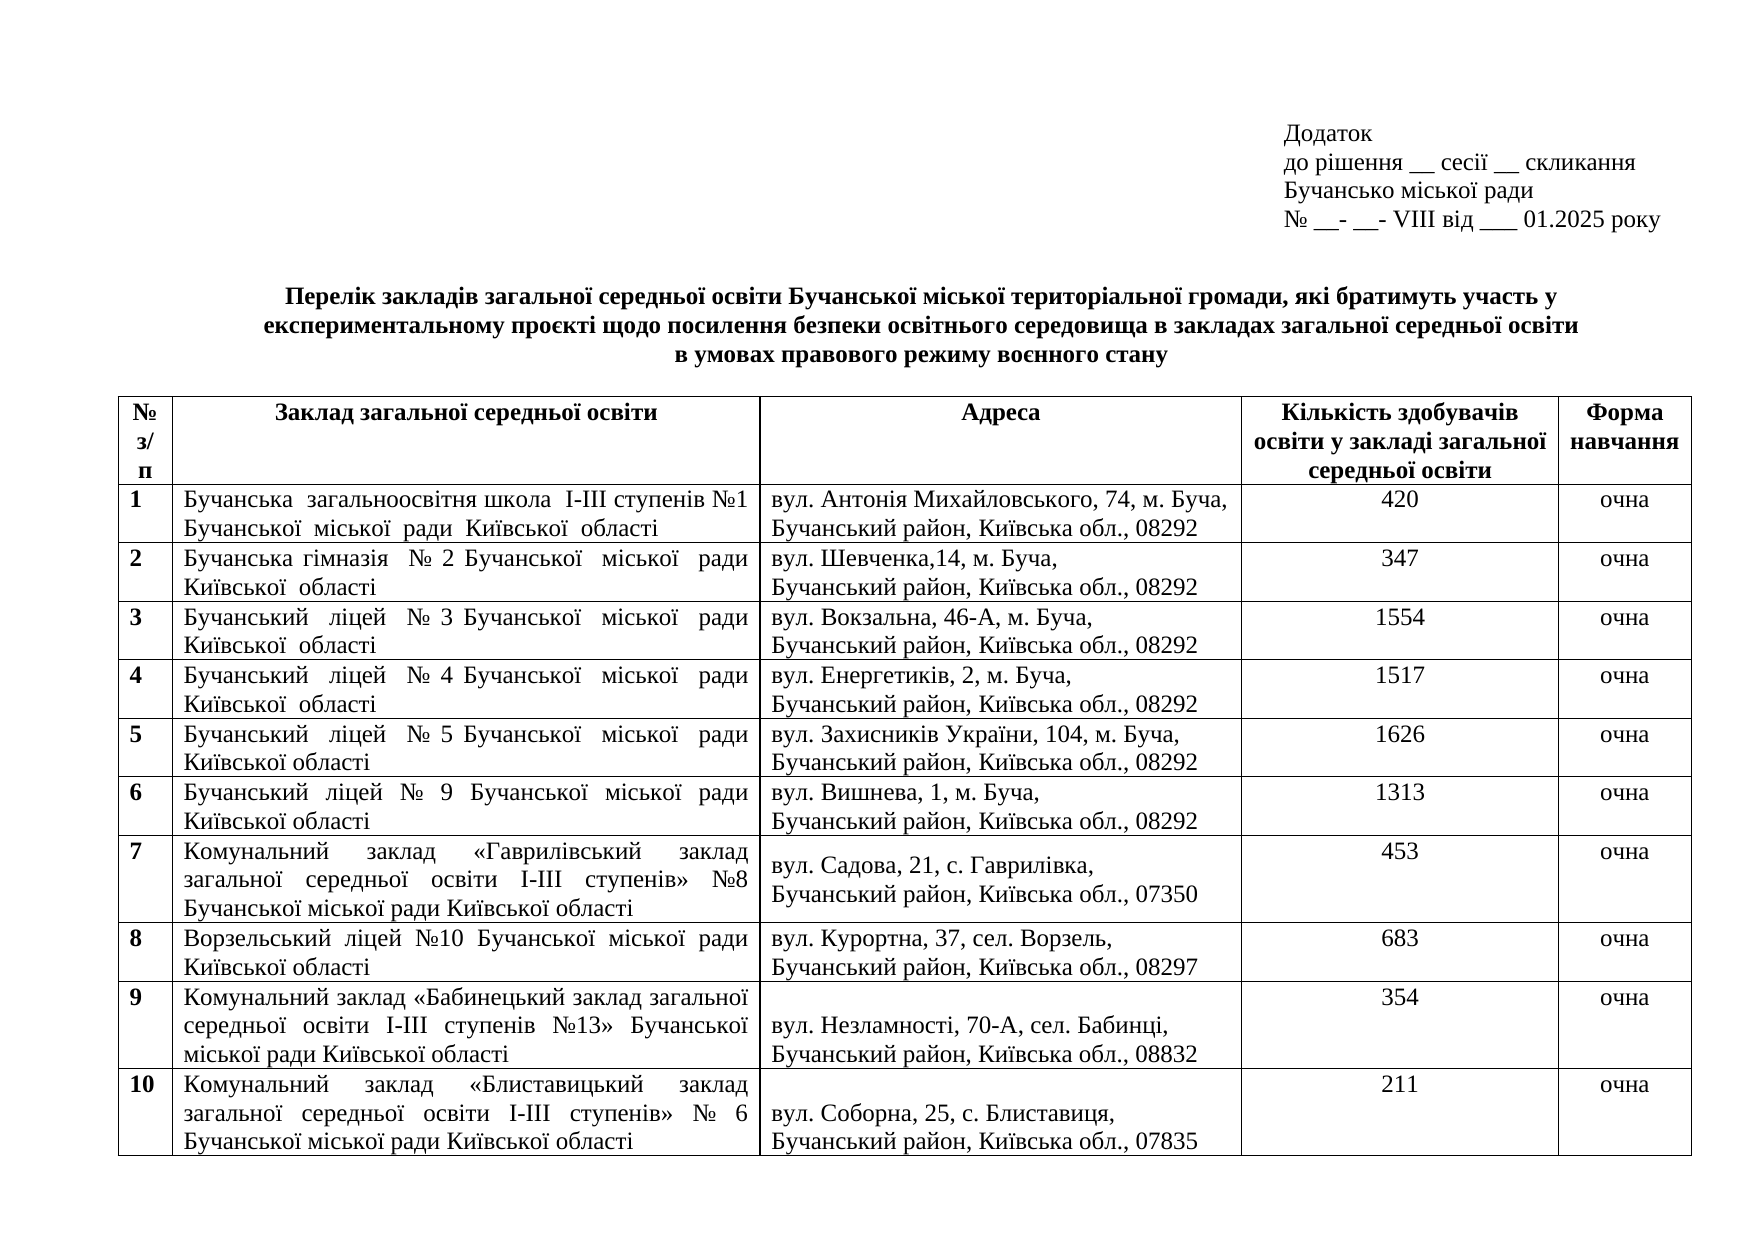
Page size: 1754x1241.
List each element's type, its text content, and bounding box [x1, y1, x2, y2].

table_cell 453 [1242, 836, 1558, 922]
table_cell очна [1559, 719, 1691, 776]
table_cell 211 [1242, 1069, 1558, 1155]
text до рішення __ сесії __ скликання [1283, 147, 1665, 176]
table_header Адреса [761, 397, 1241, 483]
table_cell 420 [1242, 485, 1558, 542]
table_header № з/п [119, 397, 172, 483]
text Додаток [1283, 118, 1665, 147]
table_cell 683 [1242, 923, 1558, 981]
table_header Кількість здобувачів освіти у закладі загальної середньої освіти [1242, 397, 1558, 483]
table_cell 2 [119, 543, 172, 601]
table_cell Бучанський ліцей № 5 Бучанської міської ради Київської області [173, 719, 759, 776]
table_cell 1 [119, 485, 172, 542]
table_cell 347 [1242, 543, 1558, 601]
table_header Форма навчання [1559, 397, 1691, 483]
table_cell Комунальний заклад «Бабинецький заклад загальної середньої освіти І-ІІІ ступенів №13» Бучанської міської ради Київської області [173, 982, 759, 1068]
table_cell 9 [119, 982, 172, 1068]
table_cell 4 [119, 660, 172, 718]
table_cell Комунальний заклад «Гаврилівський заклад загальної середньої освіти І-ІІІ ступенів» №8 Бучанської міської ради Київської області [173, 836, 759, 922]
table_cell очна [1559, 485, 1691, 542]
text № __- __- VIII від ___ 01.2025 року [1283, 204, 1665, 233]
table_cell очна [1559, 602, 1691, 659]
table_cell 1626 [1242, 719, 1558, 776]
table_cell очна [1559, 1069, 1691, 1155]
table_cell 1554 [1242, 602, 1558, 659]
table_cell Ворзельський ліцей №10 Бучанської міської ради Київської області [173, 923, 759, 981]
table_cell Бучанський ліцей № 4 Бучанської міської ради Київської області [173, 660, 759, 718]
table_cell очна [1559, 836, 1691, 922]
table_cell вул. Шевченка,14, м. Буча, Бучанський район, Київська обл., 08292 [761, 543, 1241, 601]
table_cell 3 [119, 602, 172, 659]
table_cell очна [1559, 777, 1691, 835]
table_cell 10 [119, 1069, 172, 1155]
table_cell вул. Садова, 21, с. Гаврилівка, Бучанський район, Київська обл., 07350 [761, 836, 1241, 922]
table_cell 354 [1242, 982, 1558, 1068]
table_cell 6 [119, 777, 172, 835]
table_cell вул. Антонія Михайловського, 74, м. Буча, Бучанський район, Київська обл., 08292 [761, 485, 1241, 542]
text в умовах правового режиму воєнного стану [177, 339, 1665, 367]
text Бучансько міської ради [1283, 176, 1665, 204]
table_cell очна [1559, 982, 1691, 1068]
table_cell 1517 [1242, 660, 1558, 718]
table_header Заклад загальної середньої освіти [173, 397, 759, 483]
table_cell вул. Вокзальна, 46-А, м. Буча, Бучанський район, Київська обл., 08292 [761, 602, 1241, 659]
table_cell вул. Курортна, 37, сел. Ворзель, Бучанський район, Київська обл., 08297 [761, 923, 1241, 981]
table_cell 1313 [1242, 777, 1558, 835]
table_cell вул. Захисників України, 104, м. Буча, Бучанський район, Київська обл., 08292 [761, 719, 1241, 776]
table_cell очна [1559, 660, 1691, 718]
table_cell вул. Вишнева, 1, м. Буча, Бучанський район, Київська обл., 08292 [761, 777, 1241, 835]
table_cell вул. Енергетиків, 2, м. Буча, Бучанський район, Київська обл., 08292 [761, 660, 1241, 718]
table_cell Бучанська загальноосвітня школа І-ІІІ ступенів №1 Бучанської міської ради Київської області [173, 485, 759, 542]
text Перелік закладів загальної середньої освіти Бучанської міської територіальної громади, які братимуть участь у експериментальному проєкті щодо посилення безпеки освітнього середовища в закладах загальної середньої освіти [177, 281, 1665, 339]
table_cell вул. Соборна, 25, с. Блиставиця, Бучанський район, Київська обл., 07835 [761, 1069, 1241, 1155]
table_cell Комунальний заклад «Блиставицький заклад загальної середньої освіти І-ІІІ ступенів» № 6 Бучанської міської ради Київської області [173, 1069, 759, 1155]
table_cell очна [1559, 923, 1691, 981]
table_cell вул. Незламності, 70-А, сел. Бабинці, Бучанський район, Київська обл., 08832 [761, 982, 1241, 1068]
table_cell 7 [119, 836, 172, 922]
table_cell Бучанська гімназія № 2 Бучанської міської ради Київської області [173, 543, 759, 601]
table_cell очна [1559, 543, 1691, 601]
table_cell 5 [119, 719, 172, 776]
table_cell Бучанський ліцей № 3 Бучанської міської ради Київської області [173, 602, 759, 659]
table_cell 8 [119, 923, 172, 981]
table_cell Бучанський ліцей № 9 Бучанської міської ради Київської області [173, 777, 759, 835]
